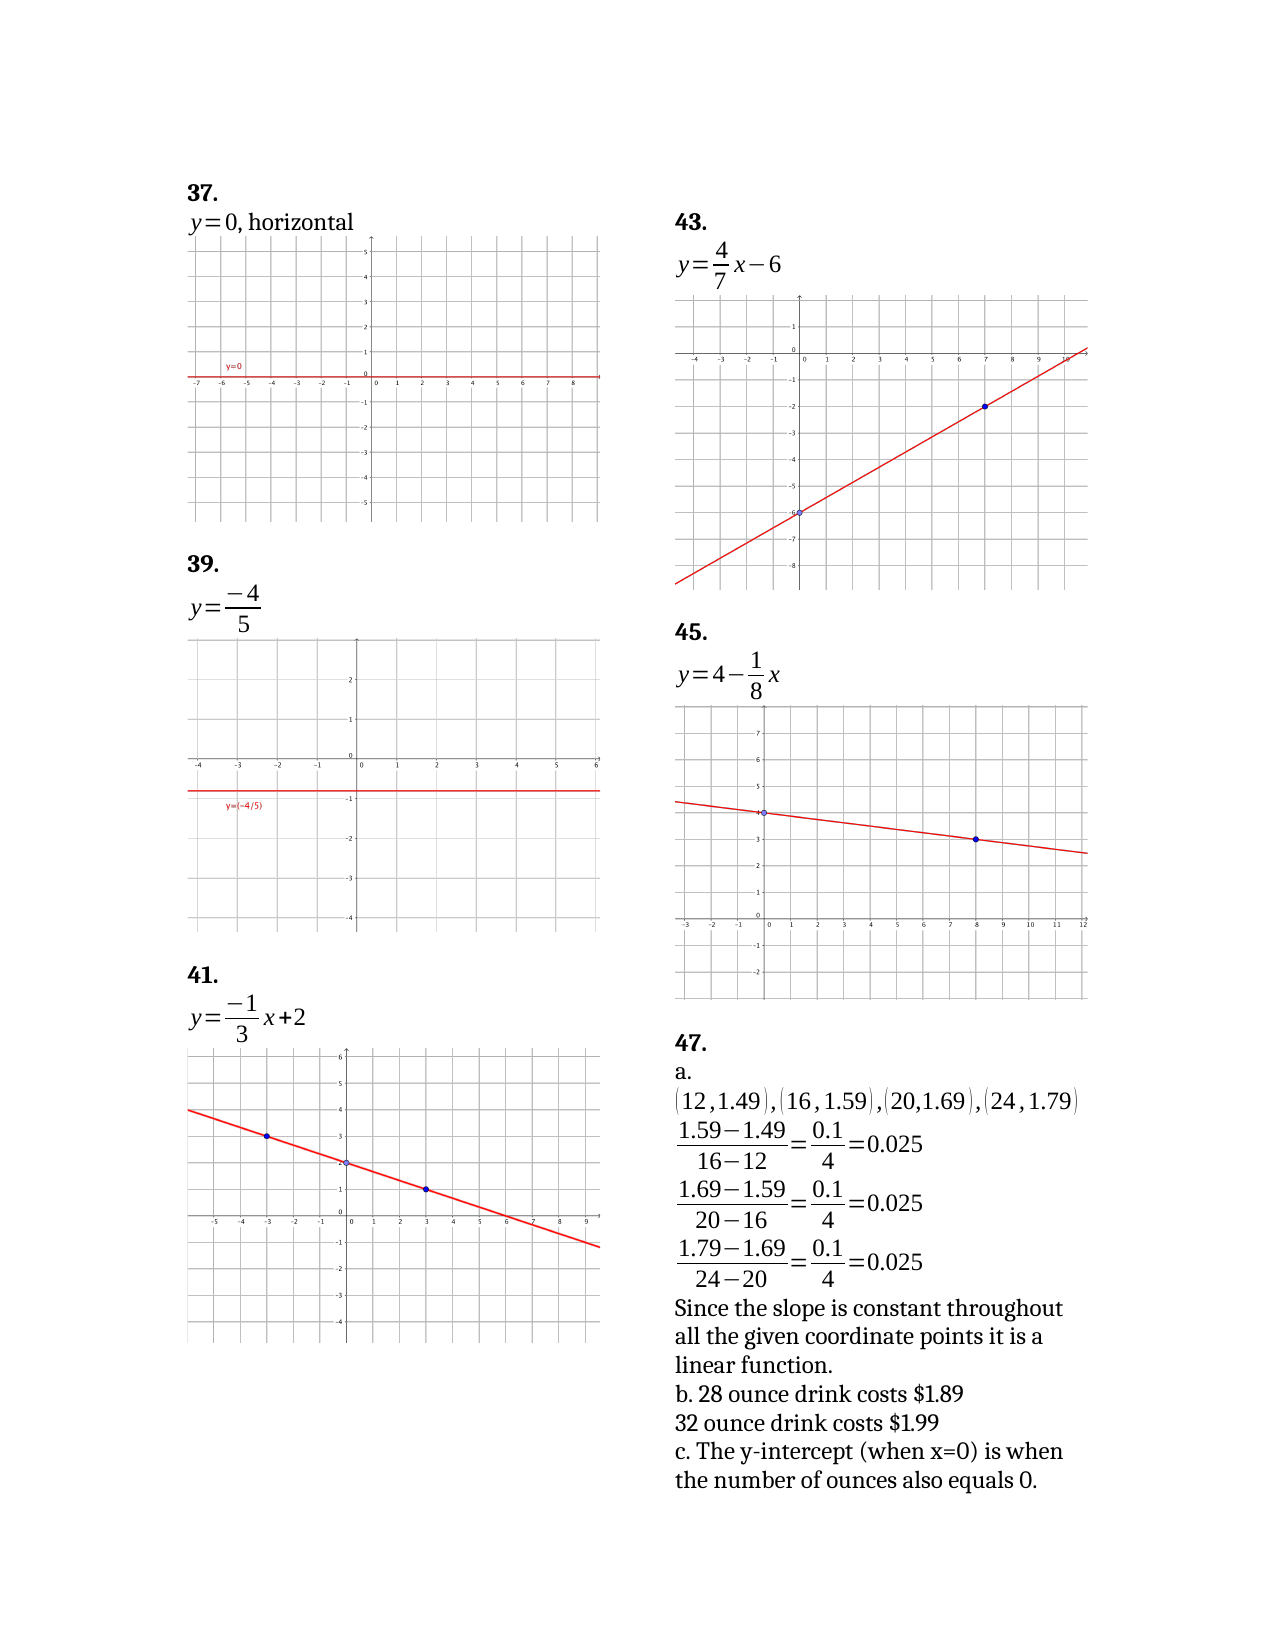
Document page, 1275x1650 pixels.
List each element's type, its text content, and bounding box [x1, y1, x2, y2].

text b. 28 ounce drink costs $1.89 [675, 1380, 1087, 1408]
text , horizontal [187, 207, 600, 236]
picture [675, 295, 1088, 590]
text 41. [187, 961, 600, 989]
text 43. [675, 207, 1087, 236]
picture [675, 705, 1088, 1000]
picture [187, 638, 600, 932]
text 47. [675, 1028, 1087, 1057]
text 32 ounce drink costs $1.99 [675, 1408, 1087, 1437]
text 45. [675, 618, 1087, 647]
text Since the slope is constant throughout all the given coordinate points it is a linear function. [675, 1293, 1087, 1380]
picture [187, 236, 600, 522]
text 39. [187, 550, 600, 579]
text c. The y-intercept (when x=0) is when the number of ounces also equals 0. [675, 1437, 1087, 1495]
picture [187, 1048, 600, 1343]
text a. [675, 1057, 1087, 1117]
text 37. [187, 179, 600, 207]
